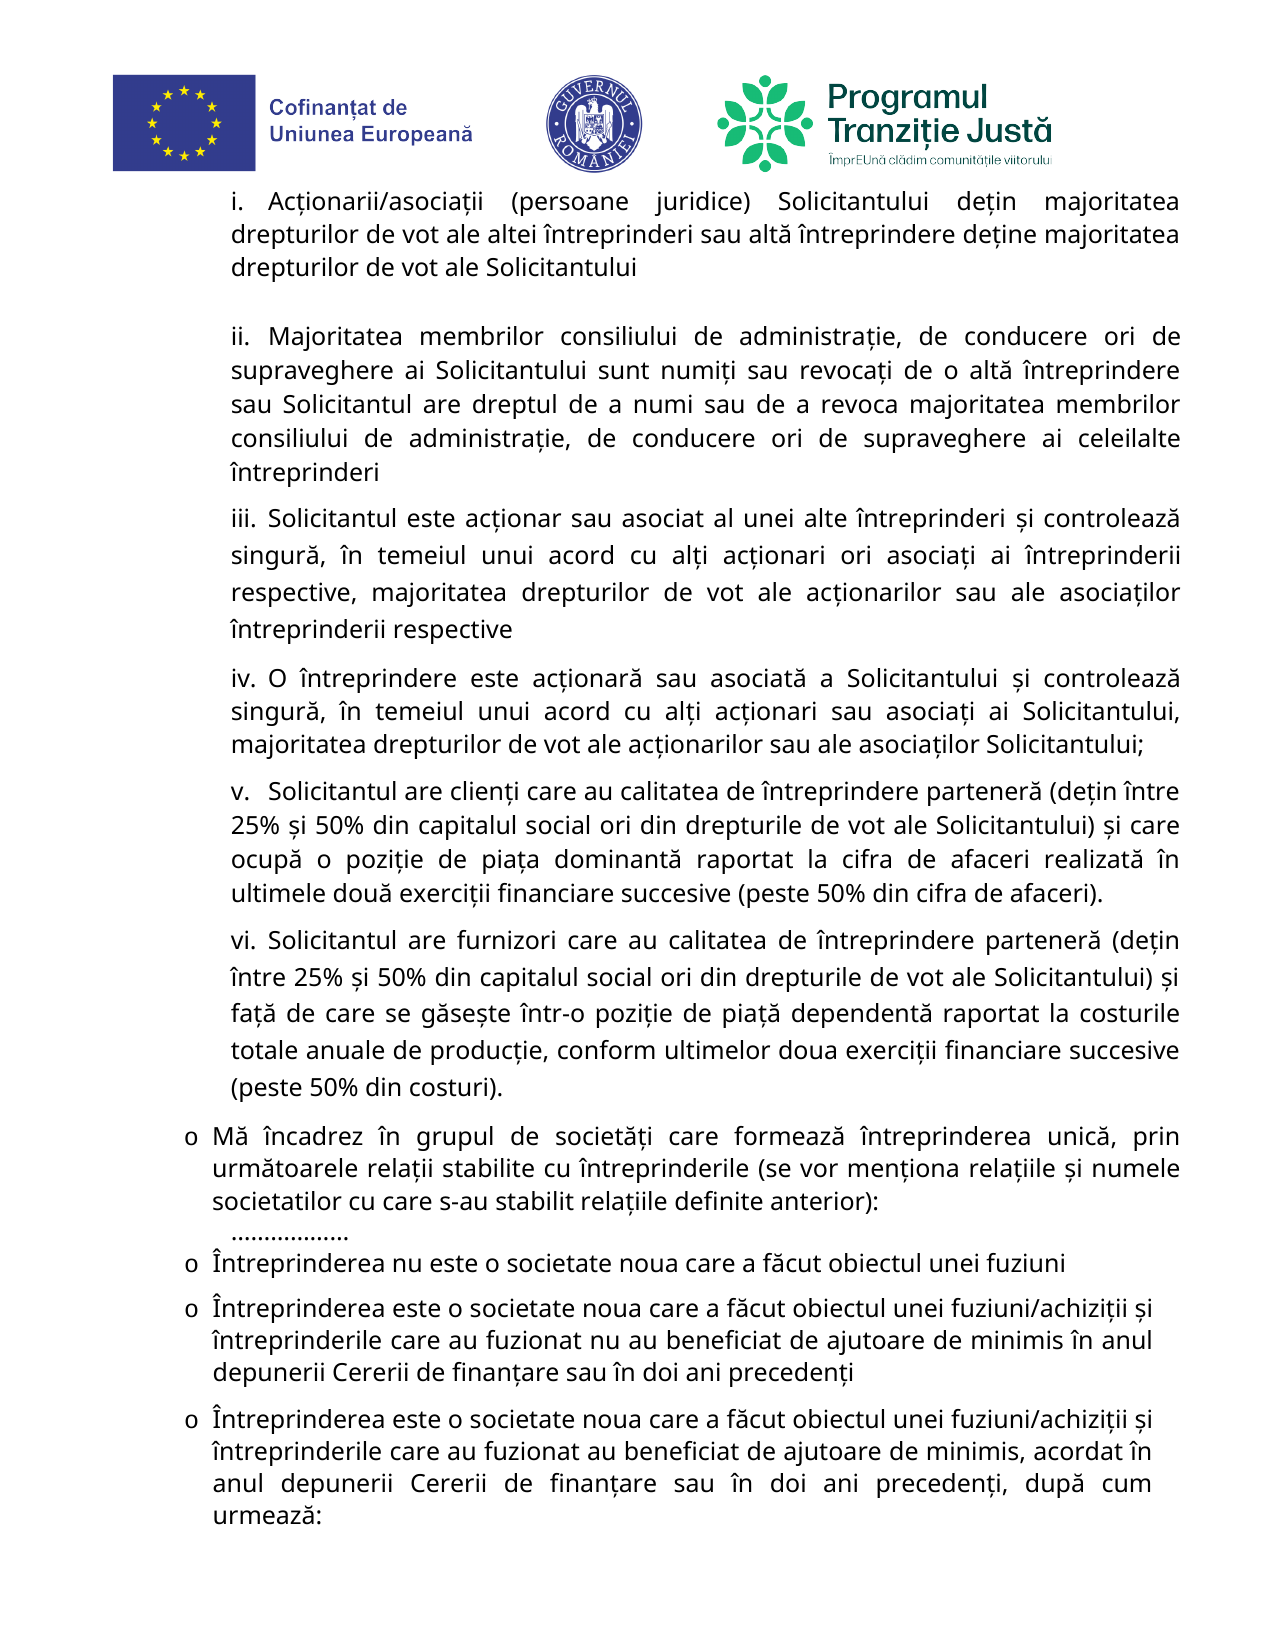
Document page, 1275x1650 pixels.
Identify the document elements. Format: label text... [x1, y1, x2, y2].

list Solicitantul este acţionar sau asociat al unei alte întreprinderi şi controlează singură, în temeiul unui acord cu alţi acţionari ori asociaţi ai întreprinderii respective, majoritatea drepturilor de vot ale acţionarilor sau ale asociaţilor întreprinderii respective [231, 501, 1181, 645]
list Întreprinderea este o societate noua care a făcut obiectul unei fuziuni/achiziții și întreprinderile care au fuzionat au beneficiat de ajutoare de minimis, acordat în anul depunerii Cererii de finanțare sau în doi ani precedenți, după cum urmează: [184, 1402, 1154, 1532]
list Solicitantul are furnizori care au calitatea de întreprindere parteneră (dețin între 25% și 50% din capitalul social ori din drepturile de vot ale Solicitantului) și faţă de care se găsește într-o poziție de piaţă dependentă raportat la costurile totale anuale de producție, conform ultimelor doua exerciții financiare succesive (peste 50% din costuri). [231, 922, 1181, 1104]
list Acţionarii/asociații (persoane juridice) Solicitantului dețin majoritatea drepturilor de vot ale altei întreprinderi sau altă întreprindere deține majoritatea drepturilor de vot ale Solicitantului [231, 183, 1181, 284]
text ……………… [231, 1217, 1200, 1246]
list O întreprindere este acționară sau asociată a Solicitantului şi controlează singură, în temeiul unui acord cu alţi acţionari sau asociaţi ai Solicitantului, majoritatea drepturilor de vot ale acţionarilor sau ale asociaţilor Solicitantului; [231, 661, 1181, 761]
list Majoritatea membrilor consiliului de administraţie, de conducere ori de supraveghere ai Solicitantului sunt numiți sau revocați de o altă întreprindere sau Solicitantul are dreptul de a numi sau de a revoca majoritatea membrilor consiliului de administraţie, de conducere ori de supraveghere ai celeilalte întreprinderi [231, 318, 1182, 488]
list Mă încadrez în grupul de societăți care formează întreprinderea unică, prin următoarele relații stabilite cu întreprinderile (se vor menționa relațiile și numele societatilor cu care s-au stabilit relațiile definite anterior): [184, 1119, 1182, 1217]
list Întreprinderea nu este o societate noua care a făcut obiectul unei fuziuni [184, 1246, 1200, 1280]
list Întreprinderea este o societate noua care a făcut obiectul unei fuziuni/achiziții și întreprinderile care au fuzionat nu au beneficiat de ajutoare de minimis în anul depunerii Cererii de finanțare sau în doi ani precedenți [184, 1292, 1154, 1389]
list Solicitantul are clienți care au calitatea de întreprindere parteneră (dețin între 25% și 50% din capitalul social ori din drepturile de vot ale Solicitantului) și care ocupă o poziție de piața dominantă raportat la cifra de afaceri realizată în ultimele două exerciții financiare succesive (peste 50% din cifra de afaceri). [231, 774, 1181, 910]
